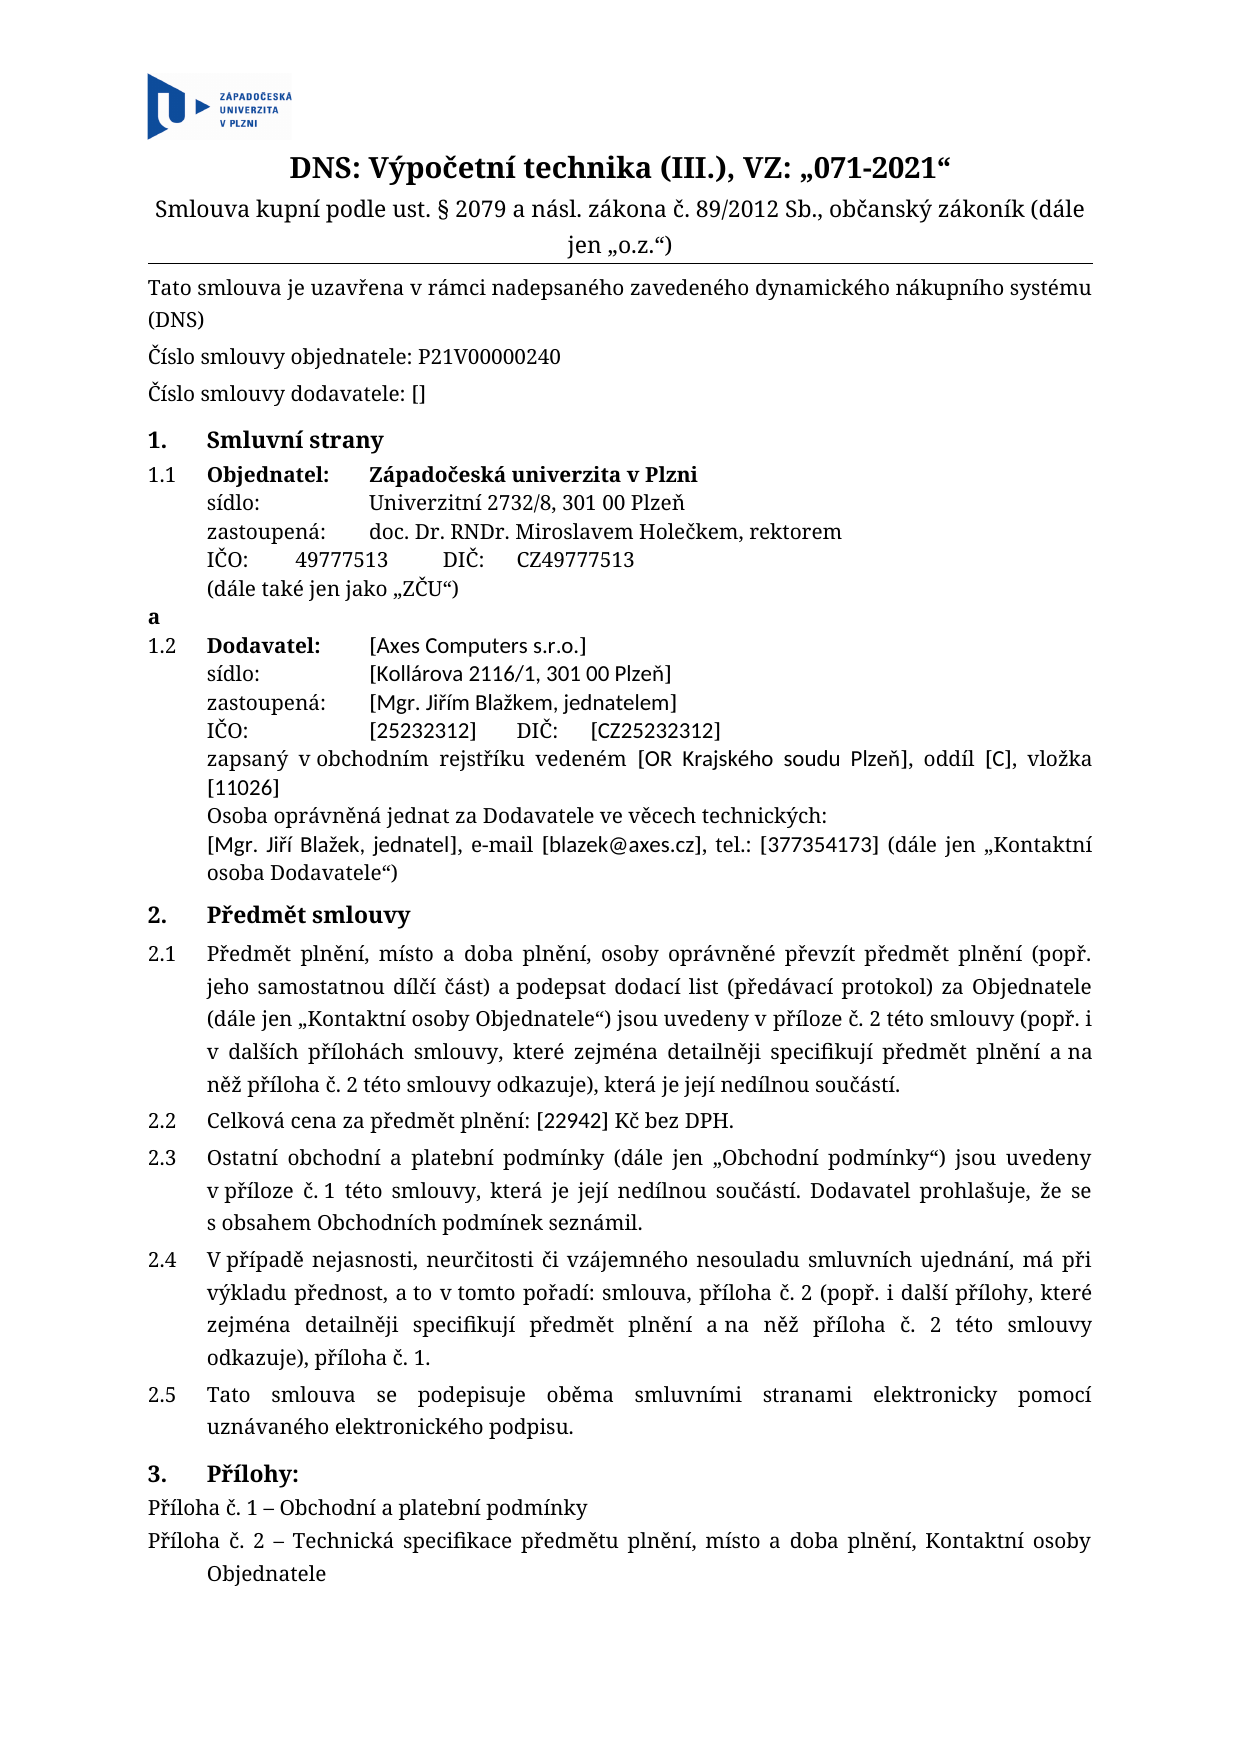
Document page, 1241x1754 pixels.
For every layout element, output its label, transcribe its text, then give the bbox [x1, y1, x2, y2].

text sídlo: [Kollárova 2116/1, 301 00 Plzeň] [207, 659, 1093, 688]
text Tato smlouva je uzavřena v rámci nadepsaného zavedeného dynamického nákupního systému (DNS) [148, 273, 1093, 334]
list Ostatní obchodní a platební podmínky (dále jen „Obchodní podmínky“) jsou uvedeny v příloze č. 1 této smlouvy, která je její nedílnou součástí. Dodavatel prohlašuje, že se s obsahem Obchodních podmínek seznámil. [148, 1143, 1093, 1237]
list Předmět smlouvy [148, 899, 1093, 930]
text Osoba oprávněná jednat za Dodavatele ve věcech technických: [207, 801, 1093, 830]
text [Mgr. Jiří Blažek, jednatel], e-mail [blazek@axes.cz], tel.: [377354173] (dále jen „Kontaktní osoba Dodavatele“) [207, 830, 1093, 887]
text IČO: [25232312] DIČ: [CZ25232312] [207, 716, 1093, 744]
list Objednatel: Západočeská univerzita v Plzni [148, 460, 1093, 488]
text (dále také jen jako „ZČU“) [207, 574, 1093, 602]
text Smlouva kupní podle ust. § 2079 a násl. zákona č. 89/2012 Sb., občanský zákoník (dále jen „o.z.“) [148, 193, 1093, 263]
text sídlo: Univerzitní 2732/8, 301 00 Plzeň [207, 488, 1093, 517]
list V případě nejasnosti, neurčitosti či vzájemného nesouladu smluvních ujednání, má při výkladu přednost, a to v tomto pořadí: smlouva, příloha č. 2 (popř. i další přílohy, které zejména detailněji specifikují předmět plnění a na něž příloha č. 2 této smlouvy odkazuje), příloha č. 1. [148, 1245, 1093, 1371]
text IČO: 49777513 DIČ: CZ49777513 [207, 545, 1093, 574]
list Dodavatel: [Axes Computers s.r.o.] [148, 631, 1093, 659]
list Smluvní strany [148, 424, 1093, 455]
text Číslo smlouvy dodavatele: [] [148, 379, 1093, 407]
list Přílohy: [148, 1457, 1093, 1489]
text DNS: Výpočetní technika (III.), VZ: „071-2021“ [148, 148, 1093, 187]
list Celková cena za předmět plnění: [22942] Kč bez DPH. [148, 1106, 1093, 1135]
text Příloha č. 1 – Obchodní a platební podmínky [148, 1493, 1093, 1522]
picture [147, 73, 292, 140]
text Číslo smlouvy objednatele: P21V00000240 [148, 342, 1093, 371]
list Předmět plnění, místo a doba plnění, osoby oprávněné převzít předmět plnění (popř. jeho samostatnou dílčí část) a podepsat dodací list (předávací protokol) za Objednatele (dále jen „Kontaktní osoby Objednatele“) jsou uvedeny v příloze č. 2 této smlouvy (popř. i v dalších přílohách smlouvy, které zejména detailněji specifikují předmět plnění a na něž příloha č. 2 této smlouvy odkazuje), která je její nedílnou součástí. [148, 939, 1093, 1098]
text zapsaný v obchodním rejstříku vedeném [OR Krajského soudu Plzeň], oddíl [C], vložka [11026] [207, 744, 1093, 801]
text zastoupená: doc. Dr. RNDr. Miroslavem Holečkem, rektorem [207, 517, 1093, 545]
list Tato smlouva se podepisuje oběma smluvními stranami elektronicky pomocí uznávaného elektronického podpisu. [148, 1380, 1093, 1441]
text a [148, 602, 1093, 631]
text zastoupená: [Mgr. Jiřím Blažkem, jednatelem] [207, 688, 1093, 716]
text Příloha č. 2 – Technická specifikace předmětu plnění, místo a doba plnění, Kontaktní osoby Objednatele [148, 1526, 1093, 1587]
